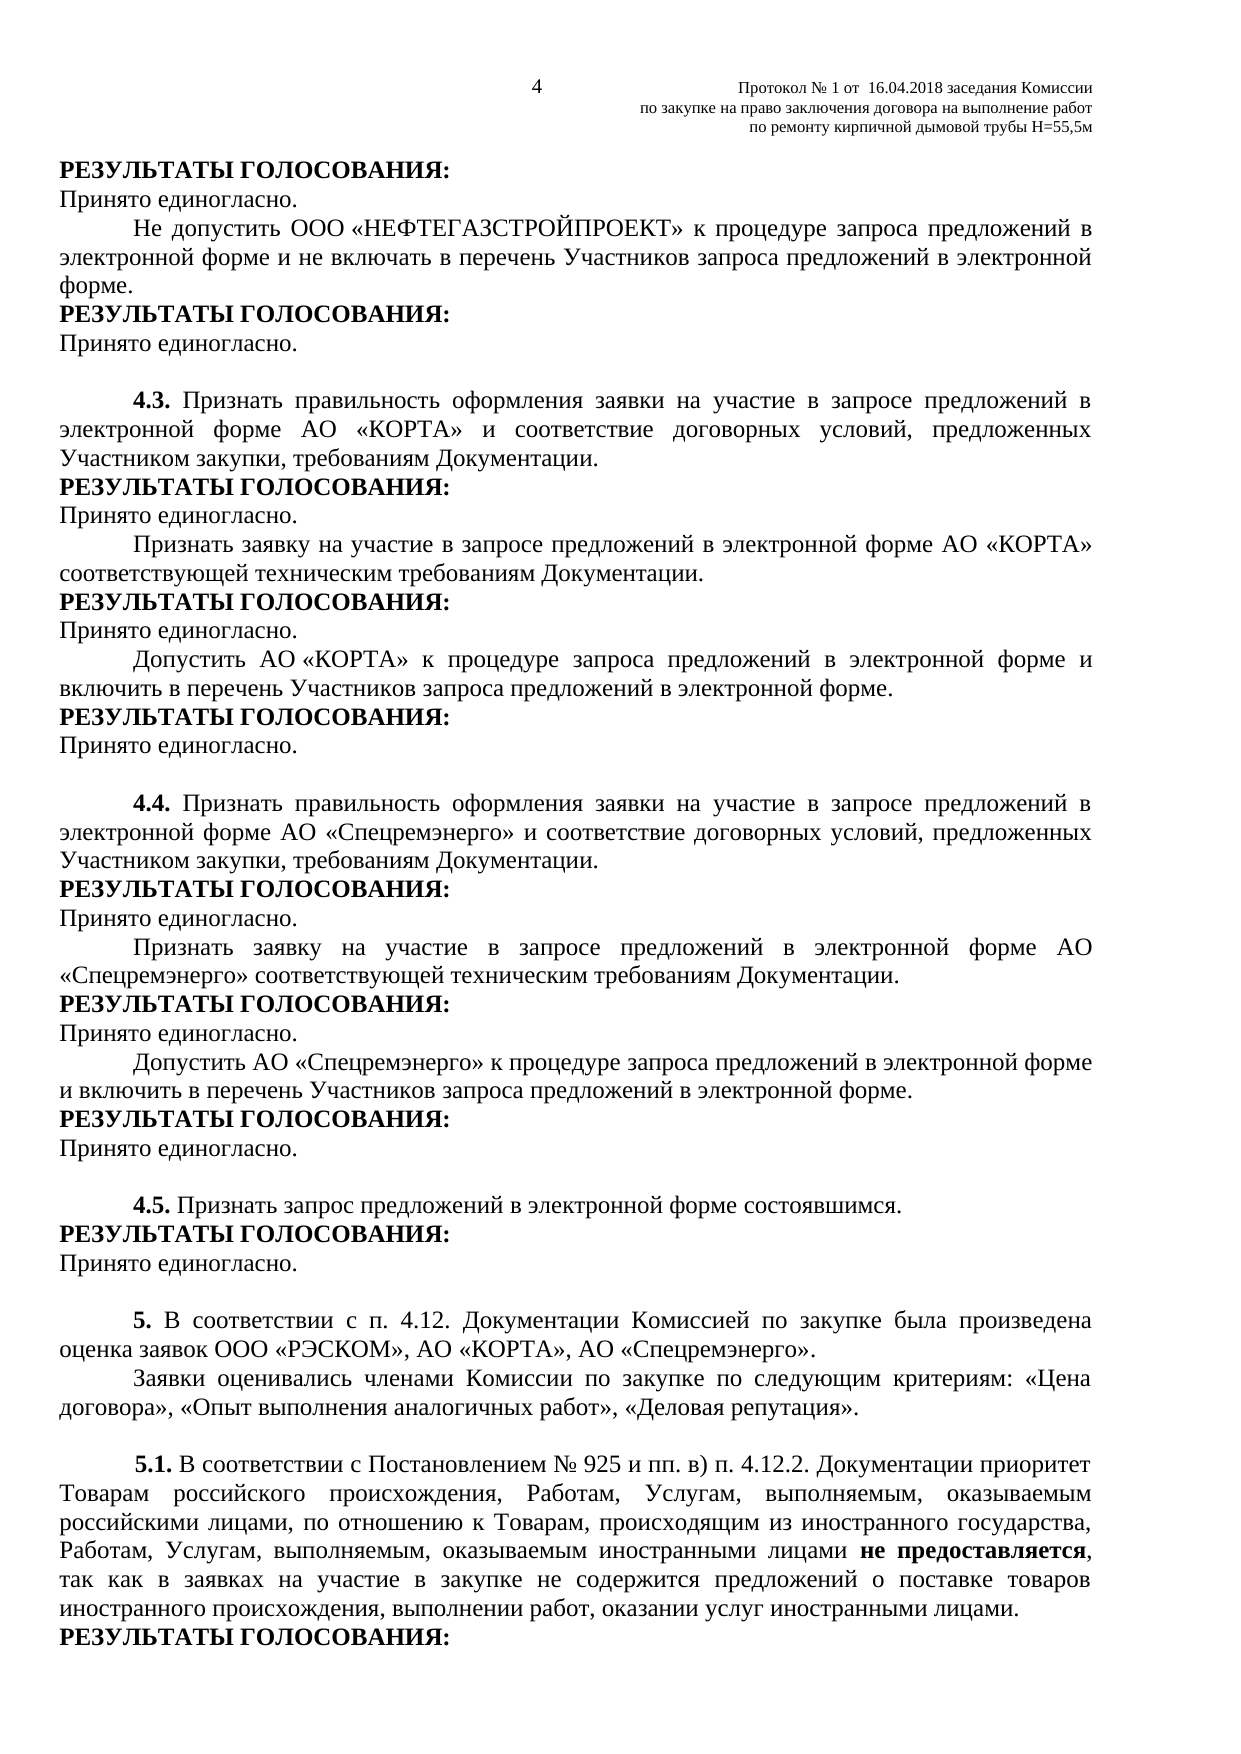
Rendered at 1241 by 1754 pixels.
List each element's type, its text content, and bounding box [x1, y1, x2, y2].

text Принято единогласно. [59, 184, 1092, 213]
text Принято единогласно. [59, 903, 1092, 932]
text Принято единогласно. [59, 328, 1092, 357]
text Признать заявку на участие в запросе предложений в электронной форме АО «Спецремэнерго» соответствующей техническим требованиям Документации. [59, 932, 1092, 989]
text Допустить АО «КОРТА» к процедуре запроса предложений в электронной форме и включить в перечень Участников запроса предложений в электронной форме. [59, 644, 1092, 702]
text РЕЗУЛЬТАТЫ ГОЛОСОВАНИЯ: [59, 989, 1092, 1018]
text Принято единогласно. [59, 730, 1092, 759]
text Признать заявку на участие в запросе предложений в электронной форме АО «КОРТА» соответствующей техническим требованиям Документации. [59, 529, 1092, 587]
text Заявки оценивались членами Комиссии по закупке по следующим критериям: «Цена договора», «Опыт выполнения аналогичных работ», «Деловая репутация». [59, 1363, 1092, 1420]
text Принято единогласно. [59, 615, 1092, 644]
subtitle 4.3. Признать правильность оформления заявки на участие в запросе предложений в электронной форме АО «КОРТА» и соответствие договорных условий, предложенных Участником закупки, требованиям Документации. [59, 385, 1092, 472]
subtitle 4.4. Признать правильность оформления заявки на участие в запросе предложений в электронной форме АО «Спецремэнерго» и соответствие договорных условий, предложенных Участником закупки, требованиям Документации. [59, 788, 1092, 874]
text Принято единогласно. [59, 1133, 1092, 1162]
text РЕЗУЛЬТАТЫ ГОЛОСОВАНИЯ: [59, 702, 1092, 730]
text Принято единогласно. [59, 1018, 1092, 1047]
text Принято единогласно. [59, 1248, 1092, 1277]
text Не допустить ООО «НЕФТЕГАЗСТРОЙПРОЕКТ» к процедуре запроса предложений в электронной форме и не включать в перечень Участников запроса предложений в электронной форме. [59, 213, 1092, 299]
text РЕЗУЛЬТАТЫ ГОЛОСОВАНИЯ: [59, 299, 1092, 328]
text Допустить АО «Спецремэнерго» к процедуре запроса предложений в электронной форме и включить в перечень Участников запроса предложений в электронной форме. [59, 1047, 1092, 1104]
text 5.1. В соответствии с Постановлением № 925 и пп. в) п. 4.12.2. Документации приоритет Товарам российского происхождения, Работам, Услугам, выполняемым, оказываемым российскими лицами, по отношению к Товарам, происходящим из иностранного государства, Работам, Услугам, выполняемым, оказываемым иностранными лицами не предоставляется, так как в заявках на участие в закупке не содержится предложений о поставке товаров иностранного происхождения, выполнении работ, оказании услуг иностранными лицами. [59, 1449, 1092, 1622]
text 5. В соответствии с п. 4.12. Документации Комиссией по закупке была произведена оценка заявок ООО «РЭСКОМ», АО «КОРТА», АО «Спецремэнерго». [59, 1305, 1092, 1363]
text РЕЗУЛЬТАТЫ ГОЛОСОВАНИЯ: [59, 472, 1092, 500]
text 4.5. Признать запрос предложений в электронной форме состоявшимся. [59, 1190, 1092, 1219]
text РЕЗУЛЬТАТЫ ГОЛОСОВАНИЯ: [59, 1622, 1092, 1650]
text РЕЗУЛЬТАТЫ ГОЛОСОВАНИЯ: [59, 1219, 1092, 1248]
text РЕЗУЛЬТАТЫ ГОЛОСОВАНИЯ: [59, 1104, 1092, 1133]
text РЕЗУЛЬТАТЫ ГОЛОСОВАНИЯ: [59, 155, 1092, 184]
text Принято единогласно. [59, 500, 1092, 529]
text РЕЗУЛЬТАТЫ ГОЛОСОВАНИЯ: [59, 874, 1092, 903]
text РЕЗУЛЬТАТЫ ГОЛОСОВАНИЯ: [59, 587, 1092, 615]
